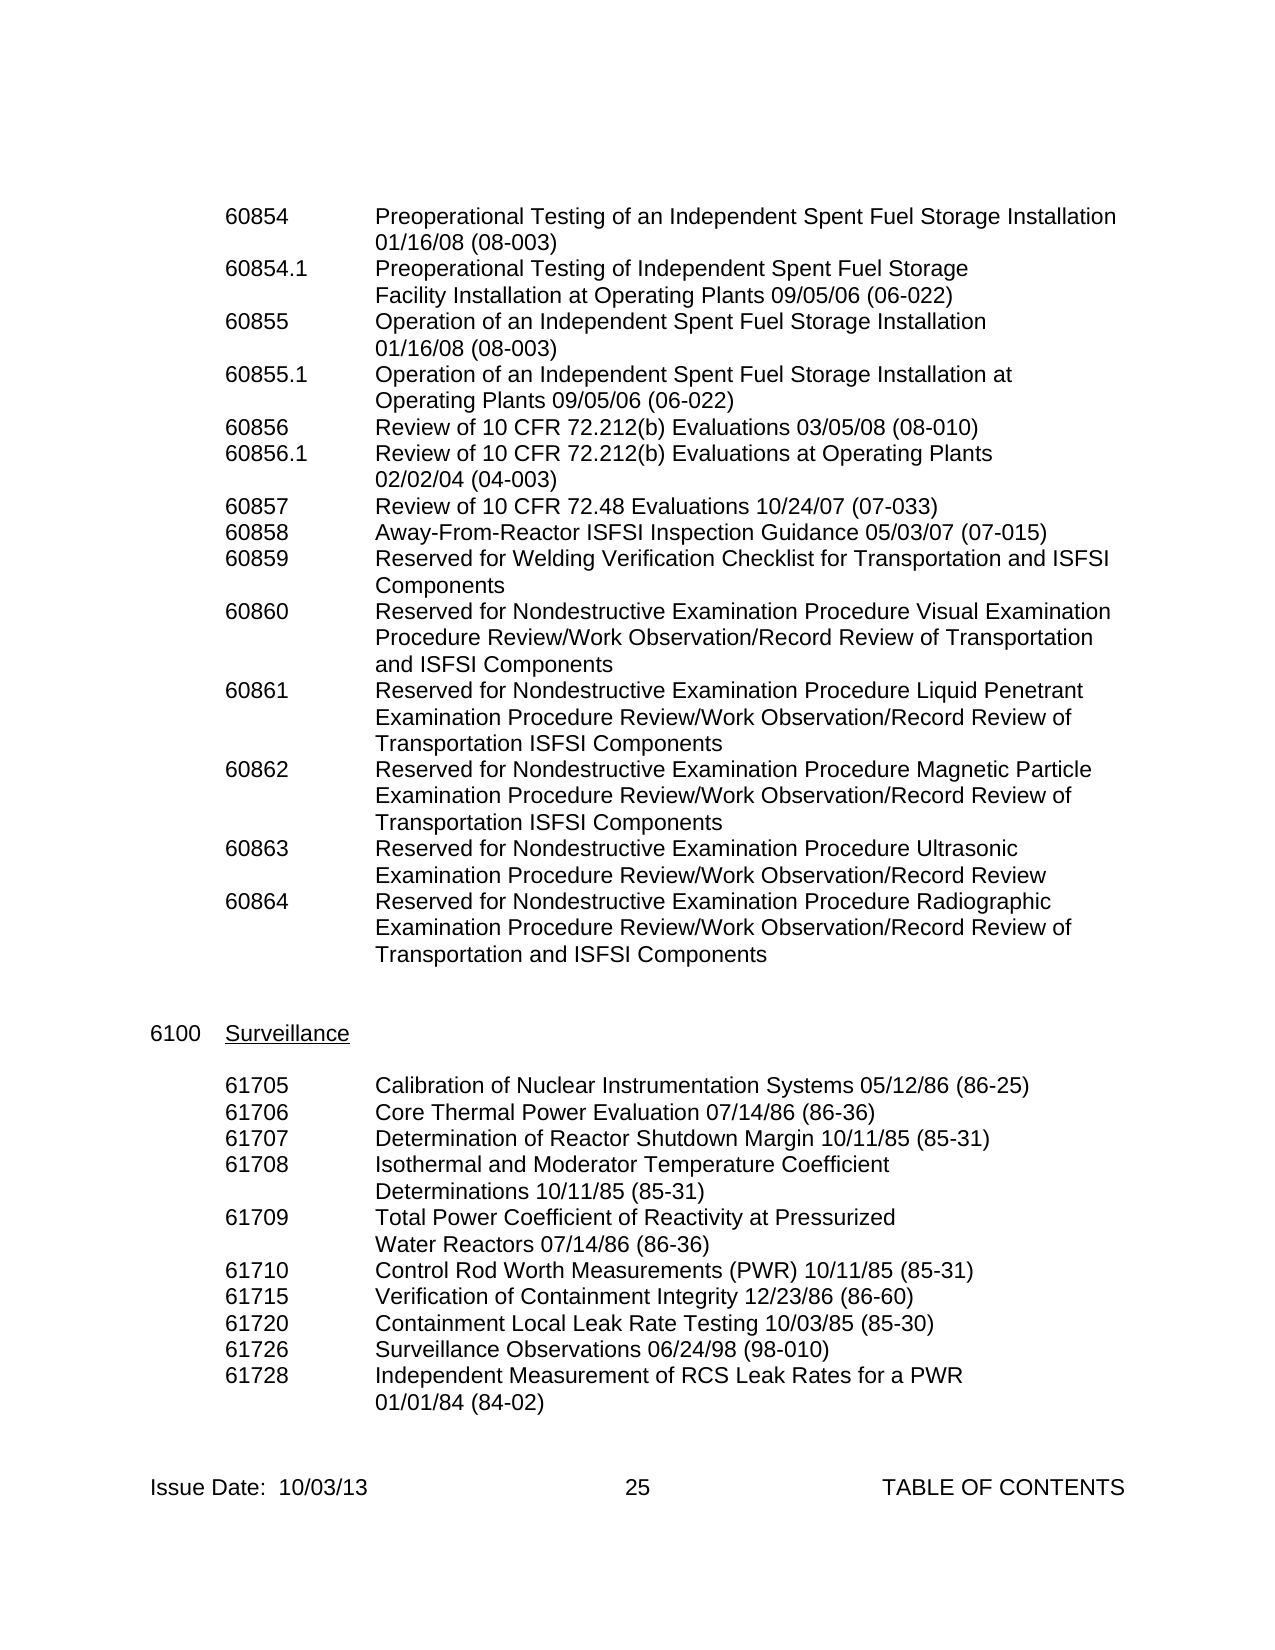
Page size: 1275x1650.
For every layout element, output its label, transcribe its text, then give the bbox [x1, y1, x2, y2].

text 60856 Review of 10 CFR 72.212(b) Evaluations 03/05/08 (08-010) [150, 413, 1125, 440]
text 61728 Independent Measurement of RCS Leak Rates for a PWR [150, 1362, 1125, 1389]
text 60862 Reserved for Nondestructive Examination Procedure Magnetic Particle Examination Procedure Review/Work Observation/Record Review of Transportation ISFSI Components [150, 756, 1125, 835]
text 60861 Reserved for Nondestructive Examination Procedure Liquid Penetrant Examination Procedure Review/Work Observation/Record Review of Transportation ISFSI Components [150, 677, 1125, 756]
text 60855.1 Operation of an Independent Spent Fuel Storage Installation at [150, 361, 1125, 387]
text 60860 Reserved for Nondestructive Examination Procedure Visual Examination Procedure Review/Work Observation/Record Review of Transportation and ISFSI Components [150, 598, 1125, 677]
text 61710 Control Rod Worth Measurements (PWR) 10/11/85 (85-31) [150, 1257, 1125, 1283]
text 60854.1 Preoperational Testing of Independent Spent Fuel Storage [150, 255, 1125, 282]
text 02/02/04 (04-003) [150, 466, 1125, 493]
text 61708 Isothermal and Moderator Temperature Coefficient [150, 1151, 1125, 1178]
text 60863 Reserved for Nondestructive Examination Procedure Ultrasonic Examination Procedure Review/Work Observation/Record Review [150, 835, 1125, 888]
text 61709 Total Power Coefficient of Reactivity at Pressurized [150, 1204, 1125, 1231]
text 61707 Determination of Reactor Shutdown Margin 10/11/85 (85-31) [150, 1125, 1125, 1151]
text 60859 Reserved for Welding Verification Checklist for Transportation and ISFSI Components [150, 545, 1125, 598]
text Determinations 10/11/85 (85-31) [150, 1178, 1125, 1204]
text 61715 Verification of Containment Integrity 12/23/86 (86-60) [150, 1283, 1125, 1309]
text 60855 Operation of an Independent Spent Fuel Storage Installation [150, 308, 1125, 334]
text 01/01/84 (84-02) [150, 1389, 1125, 1415]
text 61706 Core Thermal Power Evaluation 07/14/86 (86-36) [150, 1099, 1125, 1125]
text 60854 Preoperational Testing of an Independent Spent Fuel Storage Installation 01/16/08 (08-003) [150, 203, 1125, 255]
text 60856.1 Review of 10 CFR 72.212(b) Evaluations at Operating Plants [150, 440, 1125, 466]
text Operating Plants 09/05/06 (06-022) [150, 387, 1125, 413]
text 60858 Away-From-Reactor ISFSI Inspection Guidance 05/03/07 (07-015) [150, 519, 1125, 545]
text 6100 Surveillance [150, 1020, 1125, 1046]
text 01/16/08 (08-003) [150, 334, 1125, 361]
text 60857 Review of 10 CFR 72.48 Evaluations 10/24/07 (07-033) [150, 493, 1125, 519]
text Facility Installation at Operating Plants 09/05/06 (06-022) [150, 282, 1125, 308]
text 61705 Calibration of Nuclear Instrumentation Systems 05/12/86 (86-25) [150, 1072, 1125, 1099]
text Water Reactors 07/14/86 (86-36) [150, 1231, 1125, 1257]
text 61726 Surveillance Observations 06/24/98 (98-010) [150, 1336, 1125, 1362]
text 60864 Reserved for Nondestructive Examination Procedure Radiographic Examination Procedure Review/Work Observation/Record Review of Transportation and ISFSI Components [150, 888, 1125, 967]
text 61720 Containment Local Leak Rate Testing 10/03/85 (85-30) [150, 1309, 1125, 1336]
